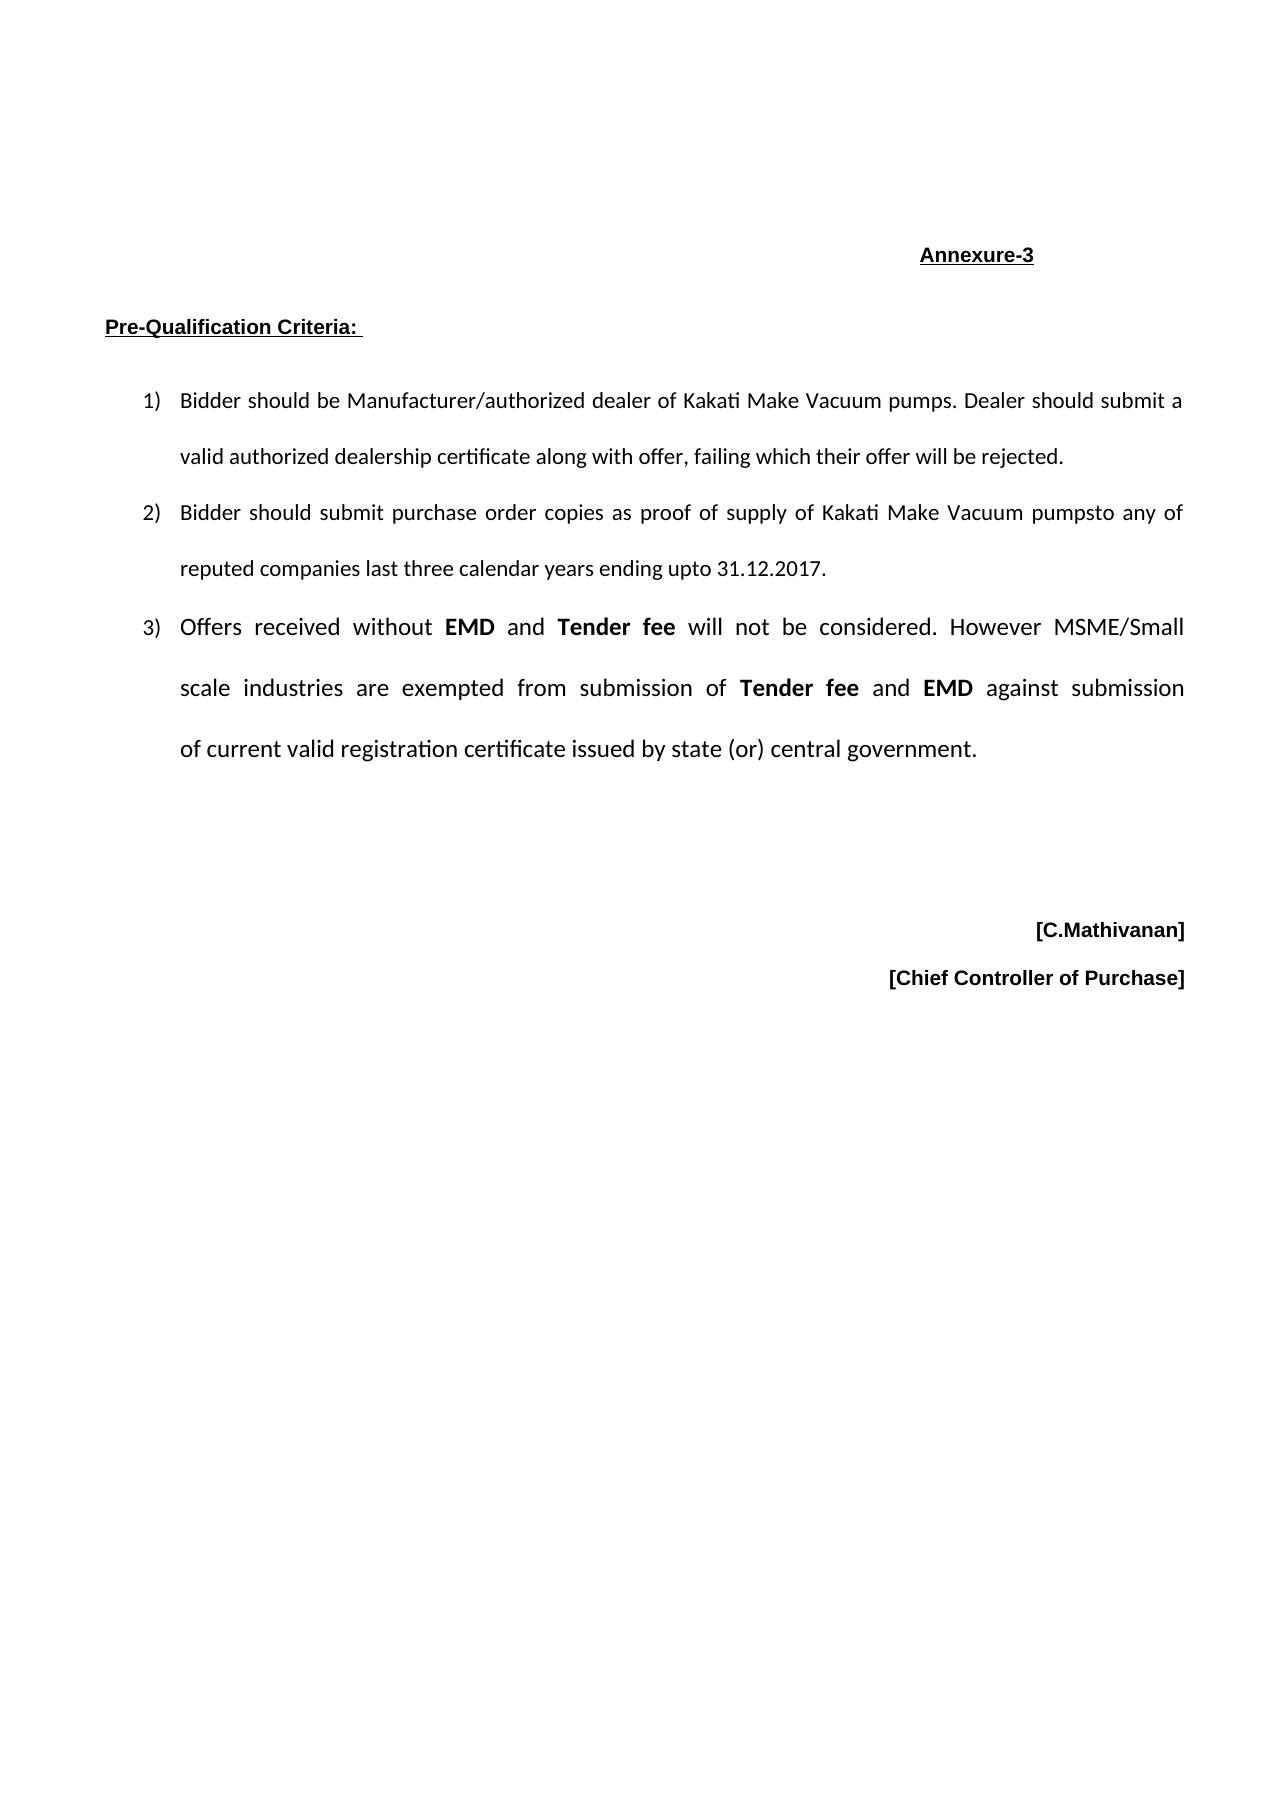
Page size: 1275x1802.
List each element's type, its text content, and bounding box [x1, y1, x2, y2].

list Bidder should submit purchase order copies as proof of supply of Kakati Make Vacuum pumpsto any of reputed companies last three calendar years ending upto 31.12.2017. [142, 498, 1185, 583]
list Bidder should be Manufacturer/authorized dealer of Kakati Make Vacuum pumps. Dealer should submit a valid authorized dealership certificate along with offer, failing which their offer will be rejected. [142, 386, 1185, 471]
text Pre-Qualification Criteria: [105, 314, 1185, 338]
text [Chief Controller of Purchase] [555, 966, 1185, 989]
text Annexure-3 [555, 243, 1185, 267]
list Offers received without EMD and Tender fee will not be considered. However MSME/Small scale industries are exempted from submission of Tender fee and EMD against submission of current valid registration certificate issued by state (or) central government. [142, 611, 1185, 763]
text [C.Mathivanan] [555, 918, 1185, 942]
